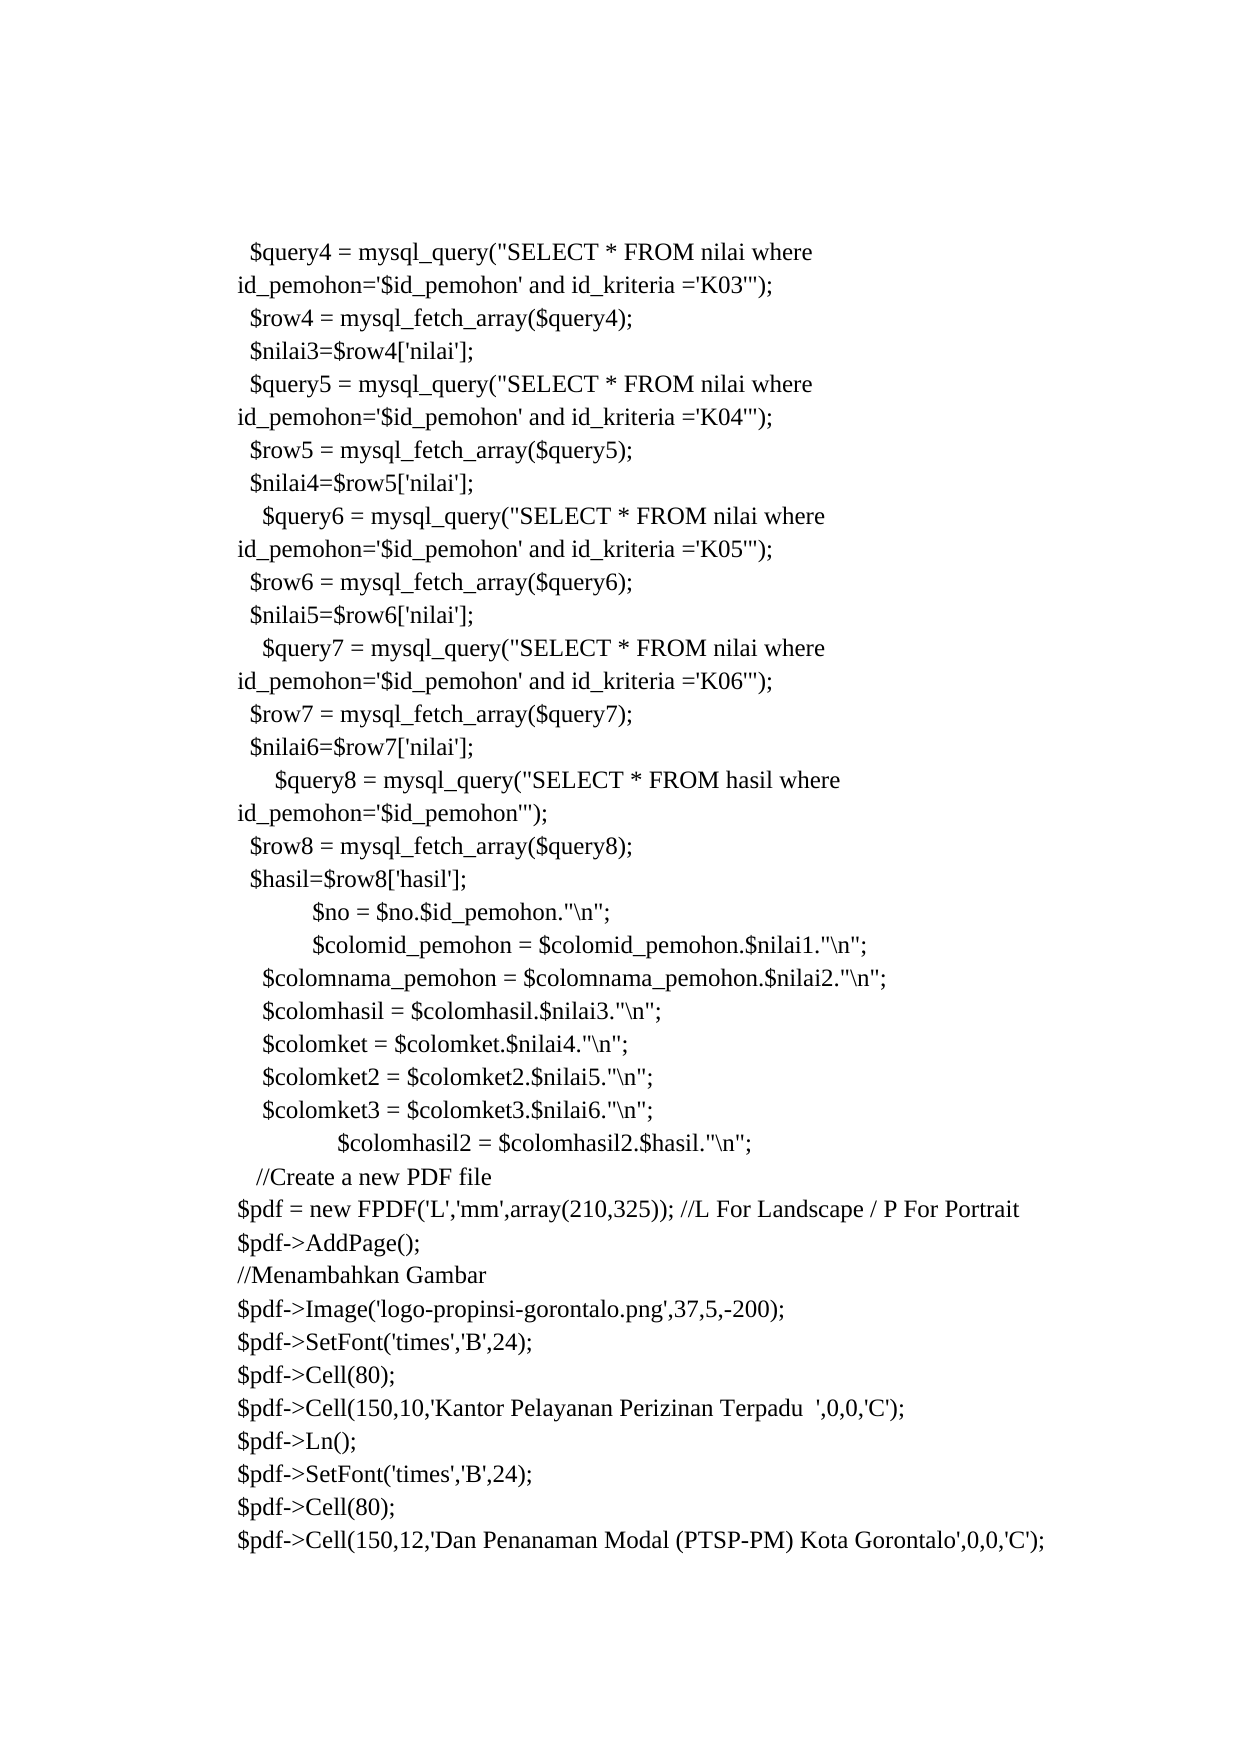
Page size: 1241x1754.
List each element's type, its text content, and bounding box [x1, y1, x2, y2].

text //Create a new PDF file [237, 1162, 1063, 1190]
text $query6 = mysql_query("SELECT * FROM nilai where id_pemohon='$id_pemohon' and id_kriteria ='K05'"); [237, 501, 1063, 563]
text //Menambahkan Gambar [237, 1261, 1063, 1289]
text $colomid_pemohon = $colomid_pemohon.$nilai1."\n"; [237, 930, 1063, 959]
text $row8 = mysql_fetch_array($query8); [237, 831, 1063, 860]
text $nilai3=$row4['nilai']; [237, 336, 1063, 365]
text $query8 = mysql_query("SELECT * FROM hasil where id_pemohon='$id_pemohon'"); [237, 765, 1063, 827]
text $row4 = mysql_fetch_array($query4); [237, 303, 1063, 332]
text $pdf->Cell(80); [237, 1360, 1063, 1388]
text $pdf->Cell(150,12,'Dan Penanaman Modal (PTSP-PM) Kota Gorontalo',0,0,'C'); [237, 1525, 1063, 1553]
text $pdf->Ln(); [237, 1426, 1063, 1454]
text $colomnama_pemohon = $colomnama_pemohon.$nilai2."\n"; [237, 963, 1063, 992]
text $nilai6=$row7['nilai']; [237, 732, 1063, 761]
text $pdf->AddPage(); [237, 1228, 1063, 1256]
text $colomhasil = $colomhasil.$nilai3."\n"; [237, 996, 1063, 1025]
text $pdf = new FPDF('L','mm',array(210,325)); //L For Landscape / P For Portrait [237, 1194, 1063, 1223]
text $colomket3 = $colomket3.$nilai6."\n"; [237, 1096, 1063, 1124]
text $row7 = mysql_fetch_array($query7); [237, 699, 1063, 728]
text $pdf->Cell(150,10,'Kantor Pelayanan Perizinan Terpadu ',0,0,'C'); [237, 1393, 1063, 1421]
text $pdf->Cell(80); [237, 1492, 1063, 1521]
text $pdf->SetFont('times','B',24); [237, 1327, 1063, 1355]
text $pdf->Image('logo-propinsi-gorontalo.png',37,5,-200); [237, 1294, 1063, 1322]
text $query4 = mysql_query("SELECT * FROM nilai where id_pemohon='$id_pemohon' and id_kriteria ='K03'"); [237, 237, 1063, 299]
text $query5 = mysql_query("SELECT * FROM nilai where id_pemohon='$id_pemohon' and id_kriteria ='K04'"); [237, 369, 1063, 431]
text $hasil=$row8['hasil']; [237, 864, 1063, 893]
text $nilai5=$row6['nilai']; [237, 600, 1063, 629]
text $colomhasil2 = $colomhasil2.$hasil."\n"; [237, 1128, 1063, 1157]
text $colomket2 = $colomket2.$nilai5."\n"; [237, 1062, 1063, 1091]
text $no = $no.$id_pemohon."\n"; [237, 897, 1063, 926]
text $row6 = mysql_fetch_array($query6); [237, 567, 1063, 596]
text $row5 = mysql_fetch_array($query5); [237, 435, 1063, 464]
text $query7 = mysql_query("SELECT * FROM nilai where id_pemohon='$id_pemohon' and id_kriteria ='K06'"); [237, 633, 1063, 695]
text $pdf->SetFont('times','B',24); [237, 1459, 1063, 1487]
text $nilai4=$row5['nilai']; [237, 468, 1063, 497]
text $colomket = $colomket.$nilai4."\n"; [237, 1029, 1063, 1058]
